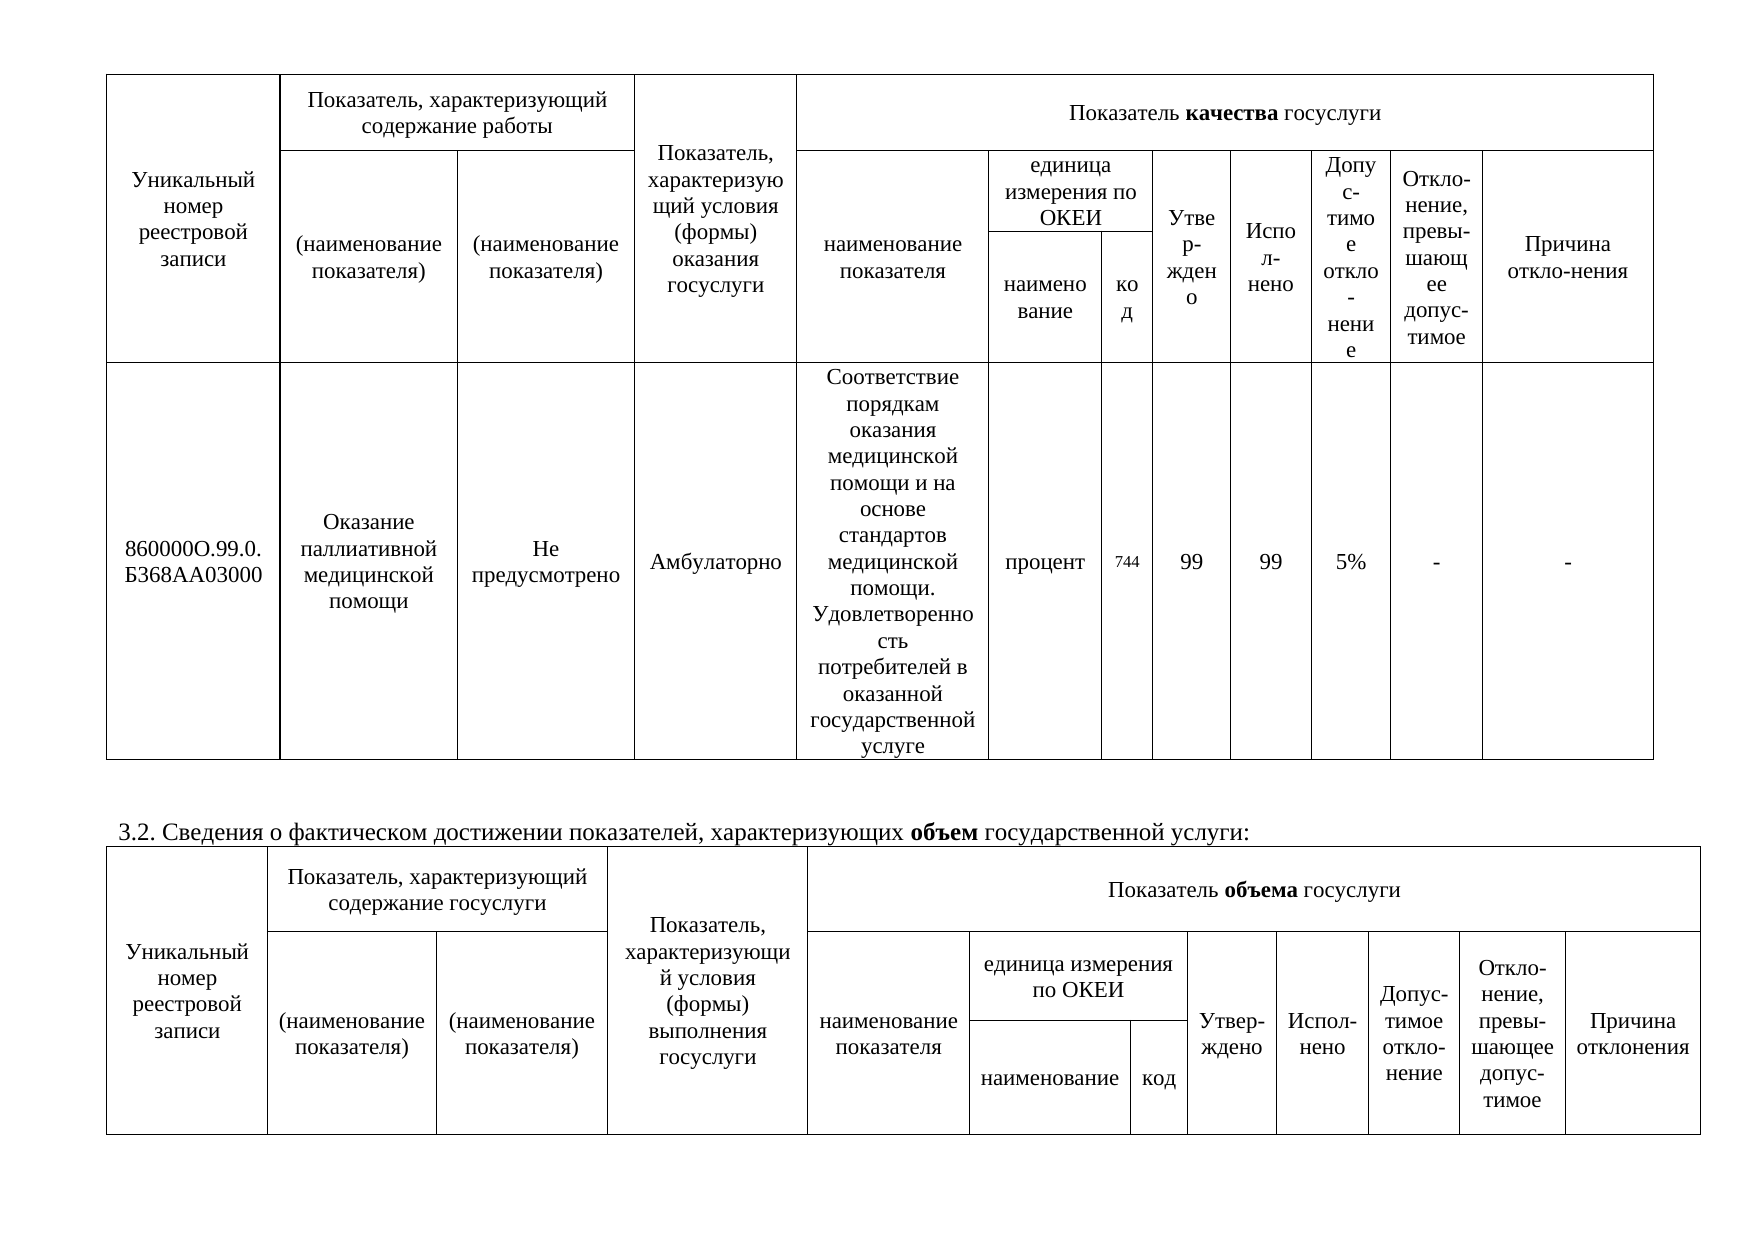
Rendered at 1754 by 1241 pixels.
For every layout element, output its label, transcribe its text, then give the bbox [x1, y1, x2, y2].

table_cell наименование показателя [808, 932, 969, 1134]
table_header Уникальный номер реестровой записи [107, 847, 267, 1134]
table_header Показатель, характеризующий содержание работы [281, 75, 634, 150]
table_header Показатель, характеризующий условия (формы) оказания госуслуги [635, 75, 796, 362]
table_cell (наименование показателя) [281, 151, 457, 362]
table_cell 99 [1231, 363, 1311, 759]
table_cell Испол-нено [1231, 151, 1311, 362]
table_cell Причина отклонения [1566, 932, 1700, 1134]
table_cell код [1102, 232, 1152, 362]
table_header Показатель, характеризующий содержание госуслуги [268, 847, 607, 931]
table_cell Откло-нение, превы-шающее допус-тимое [1391, 151, 1482, 362]
table_cell Соответствие порядкам оказания медицинской помощи и на основе стандартов медицинской помощи. Удовлетворенность потребителей в оказанной государственной услуге [797, 363, 988, 759]
table_cell единица измерения по ОКЕИ [989, 151, 1152, 231]
table_cell единица измерения по ОКЕИ [970, 932, 1187, 1020]
table_cell наименование показателя [797, 151, 988, 362]
table_cell 860000О.99.0. Б368АА03000 [107, 363, 279, 759]
table_header Показатель объема госуслуги [808, 847, 1700, 931]
table_cell Не предусмотрено [458, 363, 634, 759]
table_cell Утвер-ждено [1153, 151, 1230, 362]
table_cell (наименование показателя) [458, 151, 634, 362]
table_cell (наименование показателя) [268, 932, 436, 1134]
table_header Показатель качества госуслуги [797, 75, 1653, 150]
table_cell - [1483, 363, 1653, 759]
table_header Показатель, характеризующий условия (формы) выполнения госуслуги [608, 847, 807, 1134]
table_cell Причина откло-нения [1483, 151, 1653, 362]
table_cell Амбулаторно [635, 363, 796, 759]
table_cell - [1391, 363, 1482, 759]
table_cell 5% [1312, 363, 1390, 759]
table_cell Допус-тимое откло-нение [1312, 151, 1390, 362]
table_cell Утвер-ждено [1188, 932, 1276, 1134]
table_cell наименование [970, 1021, 1130, 1134]
table_cell Откло-нение, превы-шающее допус-тимое [1460, 932, 1565, 1134]
table_cell Оказание паллиативной медицинской помощи [281, 363, 457, 759]
table_cell (наименование показателя) [437, 932, 607, 1134]
table_header Уникальный номер реестровой записи [107, 75, 279, 362]
table_cell код [1131, 1021, 1187, 1134]
table_cell 99 [1153, 363, 1230, 759]
table_cell Допус-тимое откло-нение [1369, 932, 1459, 1134]
table_cell наименование [989, 232, 1101, 362]
table_cell 744 [1102, 363, 1152, 759]
text 3.2. Сведения о фактическом достижении показателей, характеризующих объем государственной услуги: [118, 817, 1636, 846]
table_cell Испол-нено [1277, 932, 1368, 1134]
table_cell процент [989, 363, 1101, 759]
